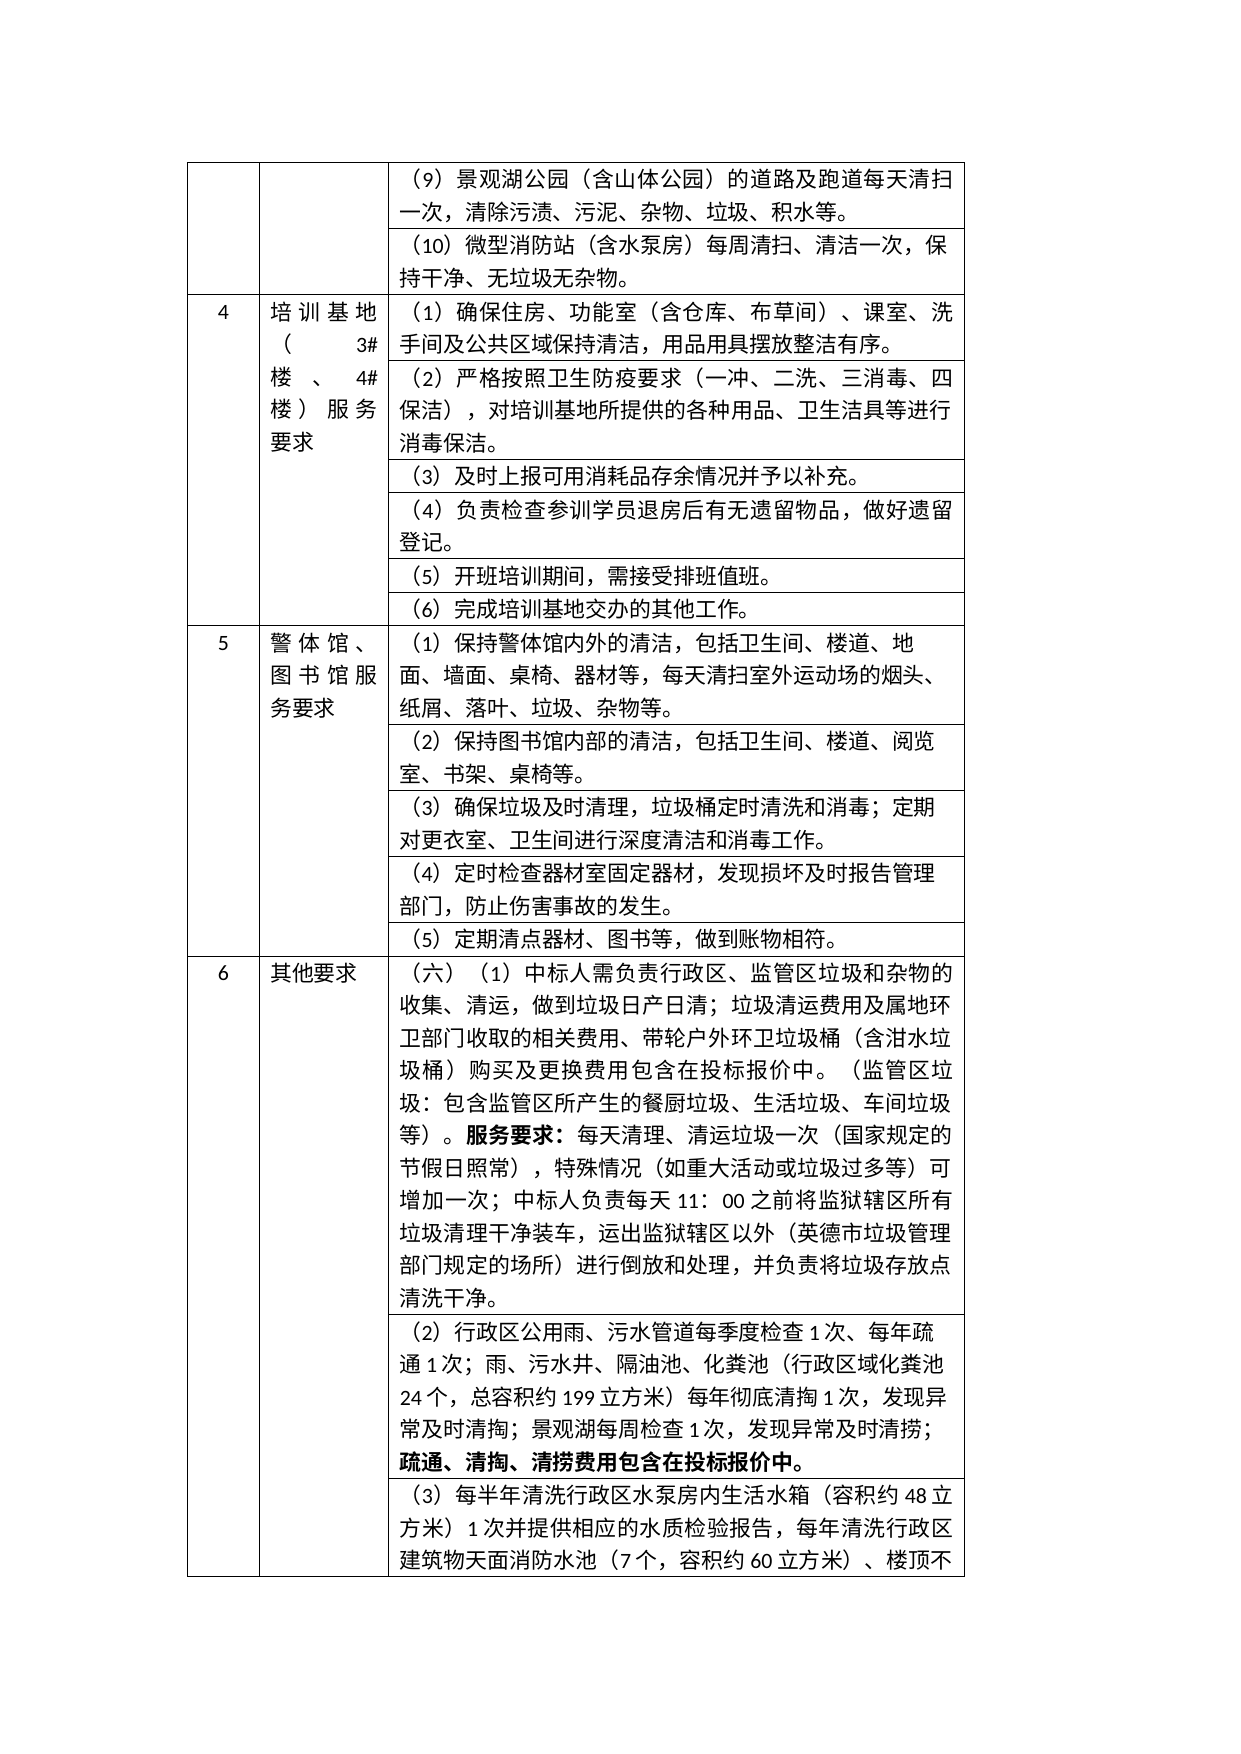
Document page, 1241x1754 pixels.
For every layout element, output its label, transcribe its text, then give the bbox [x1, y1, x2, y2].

table_cell （1）保持警体馆内外的清洁，包括卫生间、楼道、地面、墙面、桌椅、器材等，每天清扫室外运动场的烟头、纸屑、落叶、垃圾、杂物等。 [389, 626, 964, 724]
table_cell （3）确保垃圾及时清理，垃圾桶定时清洗和消毒；定期对更衣室、卫生间进行深度清洁和消毒工作。 [389, 791, 964, 856]
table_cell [389, 1479, 964, 1576]
table_cell （4）定时检查器材室固定器材，发现损坏及时报告管理部门，防止伤害事故的发生。 [389, 857, 964, 922]
table_cell （9）景观湖公园（含山体公园）的道路及跑道每天清扫一次，清除污渍、污泥、杂物、垃圾、积水等。 [389, 163, 964, 228]
table_cell 警体馆、图书馆服务要求 [260, 626, 388, 956]
table_cell （4）负责检查参训学员退房后有无遗留物品，做好遗留登记。 [389, 493, 964, 558]
table_cell （3）及时上报可用消耗品存余情况并予以补充。 [389, 460, 964, 492]
table_cell （5）定期清点器材、图书等，做到账物相符。 [389, 923, 964, 956]
table_cell （2）行政区公用雨、污水管道每季度检查1次、每年疏通1次；雨、污水井、隔油池、化粪池（行政区域化粪池24个，总容积约199立方米）每年彻底清掏1次，发现异常及时清掏；景观湖每周检查1次，发现异常及时清捞；疏通、清掏、清捞费用包含在投标报价中。 [389, 1315, 964, 1478]
table_cell （6）完成培训基地交办的其他工作。 [389, 593, 964, 625]
table_cell （2）严格按照卫生防疫要求（一冲、二洗、三消毒、四保洁），对培训基地所提供的各种用品、卫生洁具等进行消毒保洁。 [389, 361, 964, 459]
table_cell （10）微型消防站（含水泵房）每周清扫、清洁一次，保持干净、无垃圾无杂物。 [389, 229, 964, 294]
table_cell 其他要求 [260, 957, 388, 1576]
table_cell 4 [188, 295, 259, 625]
table_cell （六）（1）中标人需负责行政区、监管区垃圾和杂物的收集、清运，做到垃圾日产日清；垃圾清运费用及属地环卫部门收取的相关费用、带轮户外环卫垃圾桶（含泔水垃圾桶）购买及更换费用包含在投标报价中。（监管区垃圾：包含监管区所产生的餐厨垃圾、生活垃圾、车间垃圾等）。服务要求：每天清理、清运垃圾一次（国家规定的节假日照常），特殊情况（如重大活动或垃圾过多等）可增加一次；中标人负责每天11：00之前将监狱辖区所有垃圾清理干净装车，运出监狱辖区以外（英德市垃圾管理部门规定的场所）进行倒放和处理，并负责将垃圾存放点清洗干净。 [389, 957, 964, 1314]
table_cell 培训基地（3#楼、4#楼）服务要求 [260, 295, 388, 625]
table_cell 5 [188, 626, 259, 956]
table_cell 6 [188, 957, 259, 1576]
table_cell （5）开班培训期间，需接受排班值班。 [389, 559, 964, 592]
table_cell （1）确保住房、功能室（含仓库、布草间）、课室、洗手间及公共区域保持清洁，用品用具摆放整洁有序。 [389, 295, 964, 360]
table_cell （2）保持图书馆内部的清洁，包括卫生间、楼道、阅览室、书架、桌椅等。 [389, 725, 964, 790]
